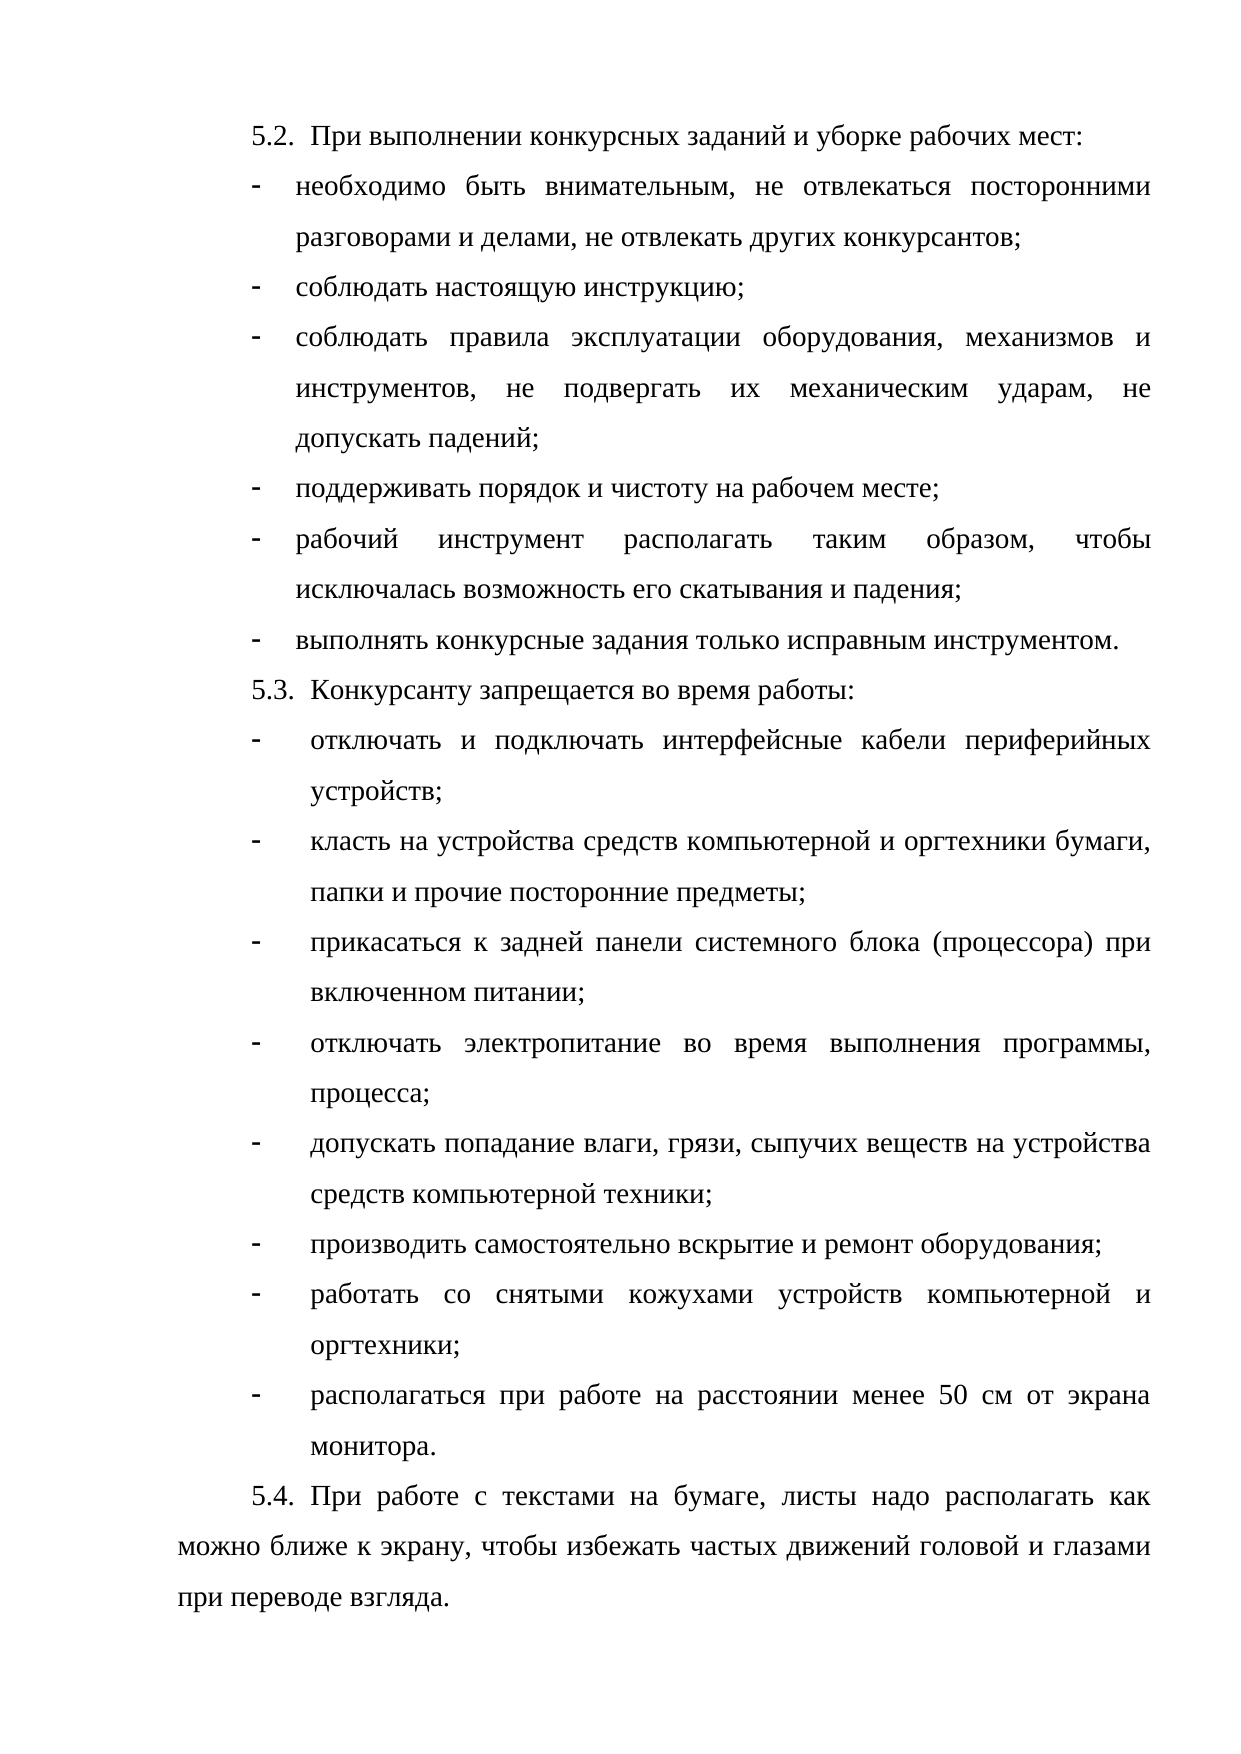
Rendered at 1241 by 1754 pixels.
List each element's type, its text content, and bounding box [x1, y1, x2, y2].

list класть на устройства средств компьютерной и оргтехники бумаги, папки и прочие посторонние предметы; [251, 823, 1152, 907]
text 5.4. При работе с текстами на бумаге, листы надо располагать как можно ближе к экрану, чтобы избежать частых движений головой и глазами при переводе взгляда. [177, 1478, 1152, 1612]
text 5.3. Конкурсанту запрещается во время работы: [177, 672, 1152, 706]
list необходимо быть внимательным, не отвлекаться посторонними разговорами и делами, не отвлекать других конкурсантов; [251, 168, 1152, 252]
list соблюдать настоящую инструкцию; [251, 269, 1152, 303]
list прикасаться к задней панели системного блока (процессора) при включенном питании; [251, 924, 1152, 1008]
list располагаться при работе на расстоянии менее 50 см от экрана монитора. [251, 1377, 1152, 1461]
list рабочий инструмент располагать таким образом, чтобы исключалась возможность его скатывания и падения; [251, 521, 1152, 605]
list допускать попадание влаги, грязи, сыпучих веществ на устройства средств компьютерной техники; [251, 1125, 1152, 1209]
list производить самостоятельно вскрытие и ремонт оборудования; [251, 1226, 1152, 1260]
list работать со снятыми кожухами устройств компьютерной и оргтехники; [251, 1277, 1152, 1361]
list выполнять конкурсные задания только исправным инструментом. [251, 622, 1152, 655]
text 5.2. При выполнении конкурсных заданий и уборке рабочих мест: [177, 118, 1152, 152]
list отключать электропитание во время выполнения программы, процесса; [251, 1025, 1152, 1109]
list соблюдать правила эксплуатации оборудования, механизмов и инструментов, не подвергать их механическим ударам, не допускать падений; [251, 319, 1152, 454]
list отключать и подключать интерфейсные кабели периферийных устройств; [251, 722, 1152, 806]
list поддерживать порядок и чистоту на рабочем месте; [251, 471, 1152, 504]
